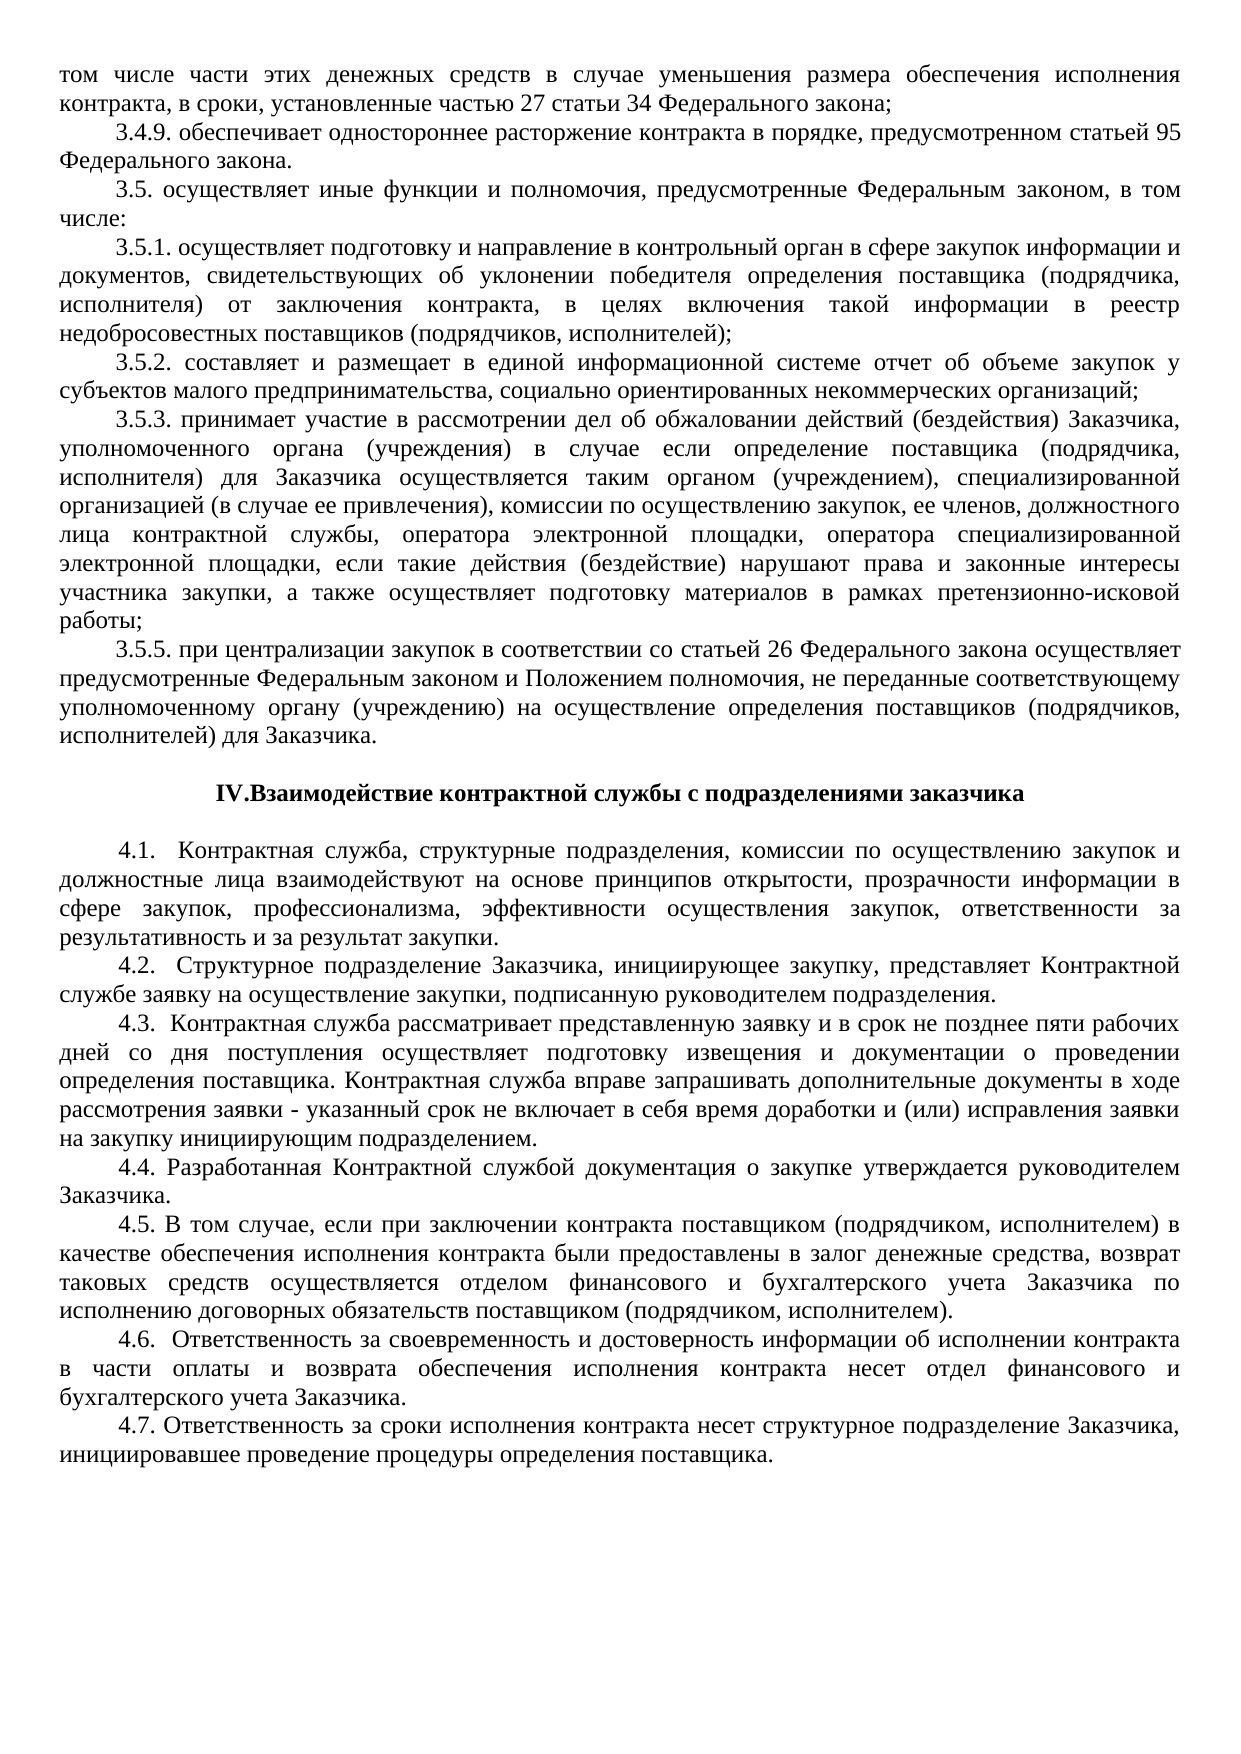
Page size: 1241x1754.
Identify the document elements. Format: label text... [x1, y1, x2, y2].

text 3.5.3. принимает участие в рассмотрении дел об обжаловании действий (бездействия) Заказчика, уполномоченного органа (учреждения) в случае если определение поставщика (подрядчика, исполнителя) для Заказчика осуществляется таким органом (учреждением), специализированной организацией (в случае ее привлечения), комиссии по осуществлению закупок, ее членов, должностного лица контрактной службы, оператора электронной площадки, оператора специализированной электронной площадки, если такие действия (бездействие) нарушают права и законные интересы участника закупки, а также осуществляет подготовку материалов в рамках претензионно-исковой работы; [59, 404, 1181, 634]
text 4.4. Разработанная Контрактной службой документация о закупке утверждается руководителем Заказчика. [59, 1152, 1181, 1209]
text 4.3. Контрактная служба рассматривает представленную заявку и в срок не позднее пяти рабочих дней со дня поступления осуществляет подготовку извещения и документации о проведении определения поставщика. Контрактная служба вправе запрашивать дополнительные документы в ходе рассмотрения заявки - указанный срок не включает в себя время доработки и (или) исправления заявки на закупку инициирующим подразделением. [59, 1008, 1181, 1152]
text 3.5.1. осуществляет подготовку и направление в контрольный орган в сфере закупок информации и документов, свидетельствующих об уклонении победителя определения поставщика (подрядчика, исполнителя) от заключения контракта, в целях включения такой информации в реестр недобросовестных поставщиков (подрядчиков, исполнителей); [59, 232, 1181, 347]
text 4.6. Ответственность за своевременность и достоверность информации об исполнении контракта в части оплаты и возврата обеспечения исполнения контракта несет отдел финансового и бухгалтерского учета Заказчика. [59, 1324, 1181, 1410]
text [59, 59, 1181, 117]
text 3.5. осуществляет иные функции и полномочия, предусмотренные Федеральным законом, в том числе: [59, 174, 1181, 232]
text 3.5.2. составляет и размещает в единой информационной системе отчет об объеме закупок у субъектов малого предпринимательства, социально ориентированных некоммерческих организаций; [59, 347, 1181, 404]
text 4.2. Структурное подразделение Заказчика, инициирующее закупку, представляет Контрактной службе заявку на осуществление закупки, подписанную руководителем подразделения. [59, 950, 1181, 1008]
text 4.5. В том случае, если при заключении контракта поставщиком (подрядчиком, исполнителем) в качестве обеспечения исполнения контракта были предоставлены в залог денежные средства, возврат таковых средств осуществляется отделом финансового и бухгалтерского учета Заказчика по исполнению договорных обязательств поставщиком (подрядчиком, исполнителем). [59, 1209, 1181, 1324]
text IV.Взаимодействие контрактной службы с подразделениями заказчика [59, 778, 1181, 807]
text 3.4.9. обеспечивает одностороннее расторжение контракта в порядке, предусмотренном статьей 95 Федерального закона. [59, 117, 1181, 174]
text 3.5.5. при централизации закупок в соответствии со статьей 26 Федерального закона осуществляет предусмотренные Федеральным законом и Положением полномочия, не переданные соответствующему уполномоченному органу (учреждению) на осуществление определения поставщиков (подрядчиков, исполнителей) для Заказчика. [59, 634, 1181, 749]
text 4.7. Ответственность за сроки исполнения контракта несет структурное подразделение Заказчика, инициировавшее проведение процедуры определения поставщика. [59, 1410, 1181, 1468]
text 4.1. Контрактная служба, структурные подразделения, комиссии по осуществлению закупок и должностные лица взаимодействуют на основе принципов открытости, прозрачности информации в сфере закупок, профессионализма, эффективности осуществления закупок, ответственности за результативность и за результат закупки. [59, 835, 1181, 950]
